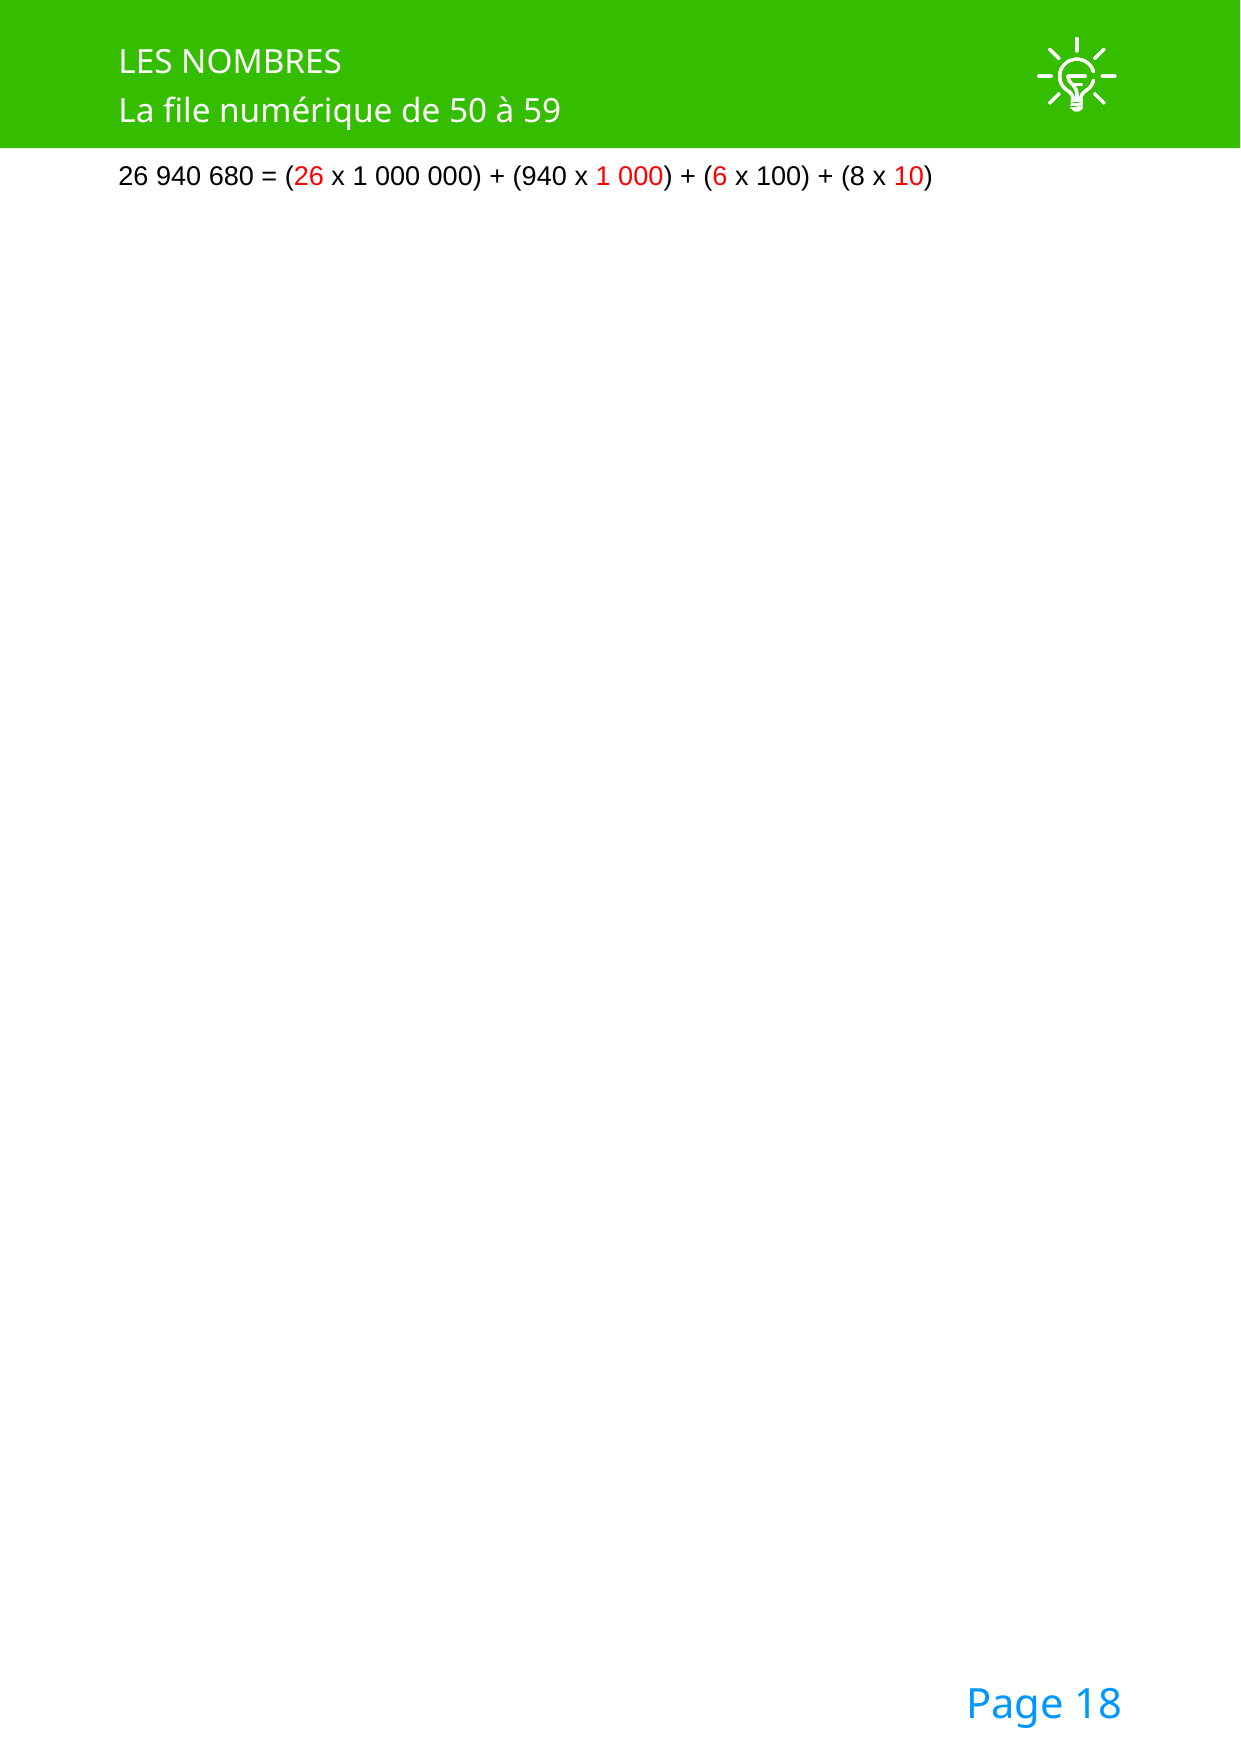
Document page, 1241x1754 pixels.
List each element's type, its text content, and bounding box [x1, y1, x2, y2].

text 26 940 680 = (26 x 1 000 000) + (940 x 1 000) + (6 x 100) + (8 x 10) [118, 160, 1122, 192]
picture [1034, 37, 1123, 114]
